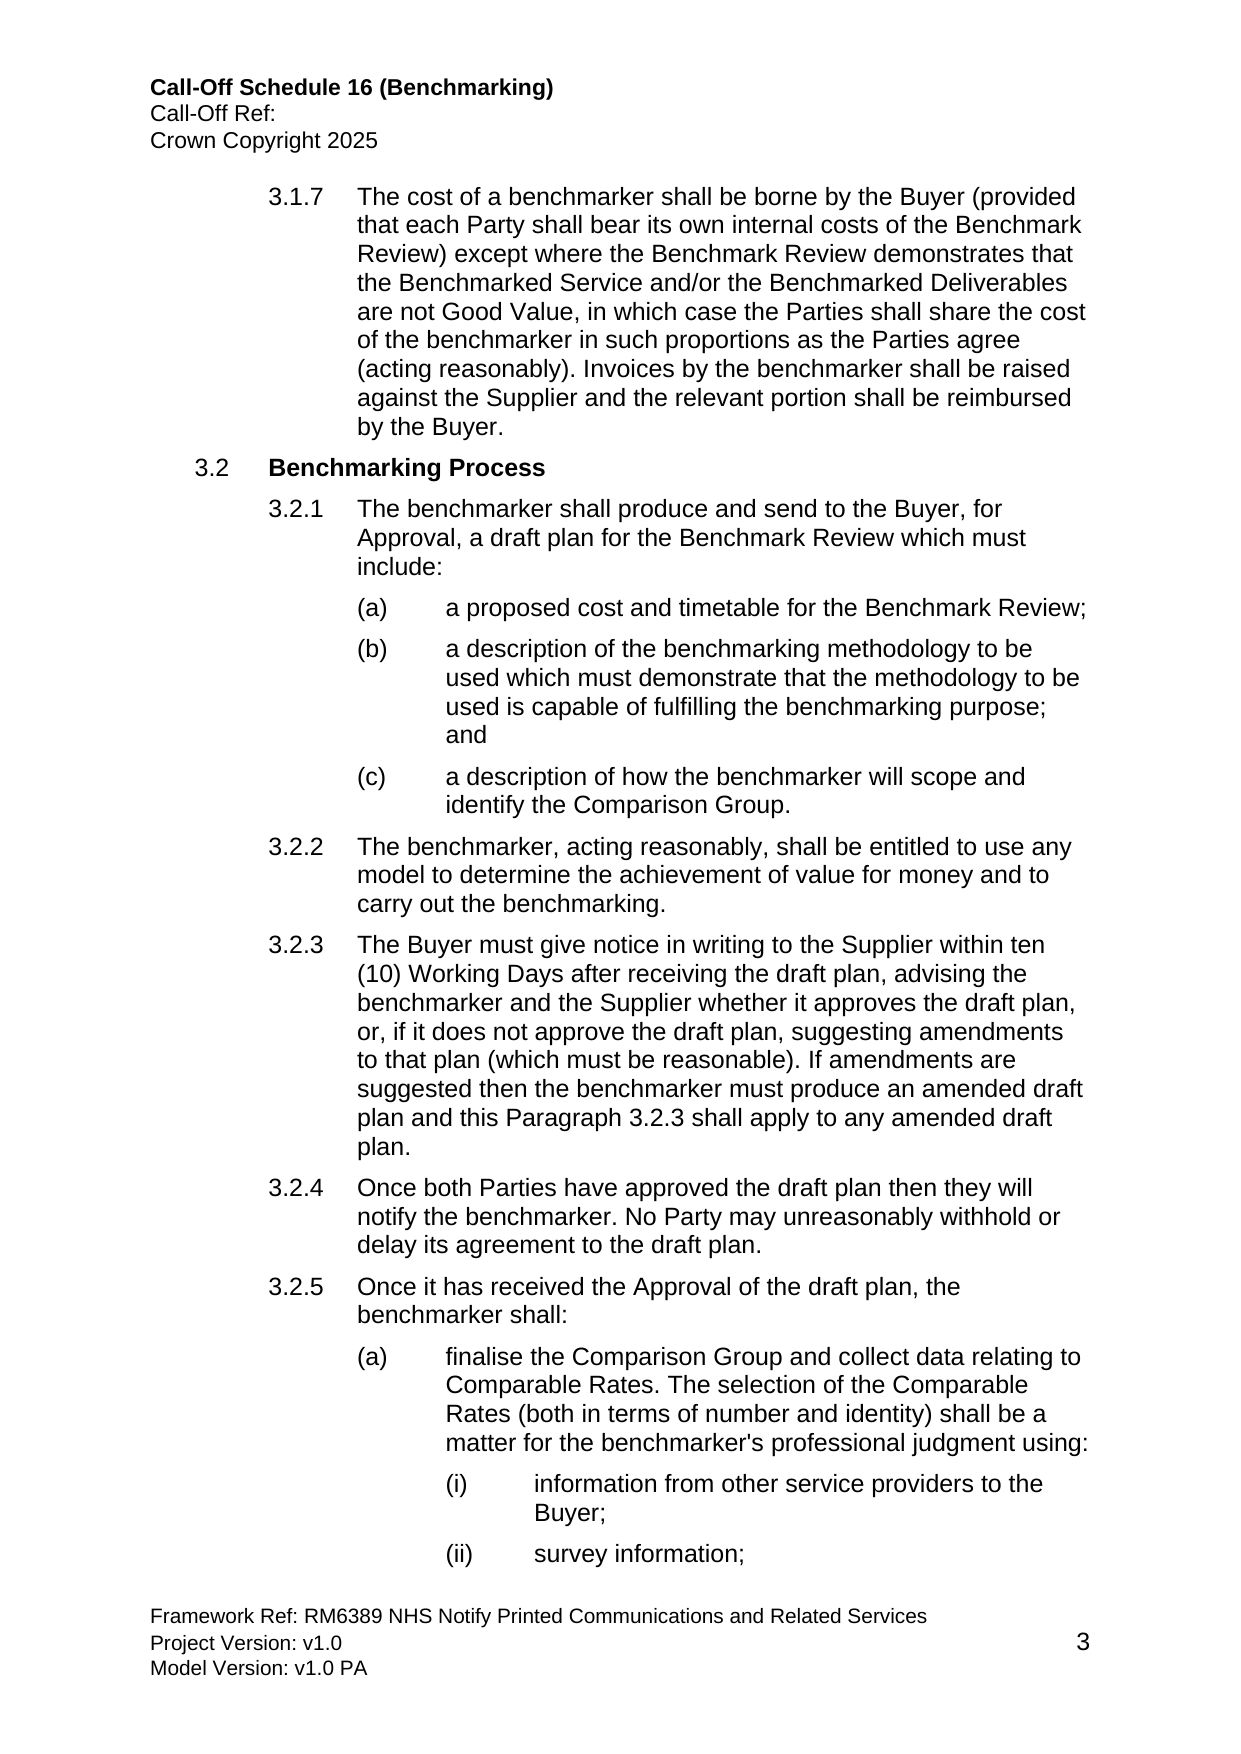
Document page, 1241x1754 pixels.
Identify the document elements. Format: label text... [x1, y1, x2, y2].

list finalise the Comparison Group and collect data relating to Comparable Rates. The selection of the Comparable Rates (both in terms of number and identity) shall be a matter for the benchmarker's professional judgment using: [357, 1342, 1090, 1457]
list Once both Parties have approved the draft plan then they will notify the benchmarker. No Party may unreasonably withhold or delay its agreement to the draft plan. [268, 1173, 1090, 1259]
list The cost of a benchmarker shall be borne by the Buyer (provided that each Party shall bear its own internal costs of the Benchmark Review) except where the Benchmark Review demonstrates that the Benchmarked Service and/or the Benchmarked Deliverables are not Good Value, in which case the Parties shall share the cost of the benchmarker in such proportions as the Parties agree (acting reasonably). Invoices by the benchmarker shall be raised against the Supplier and the relevant portion shall be reimbursed by the Buyer. [268, 182, 1090, 440]
list a proposed cost and timetable for the Benchmark Review; [357, 593, 1090, 622]
list information from other service providers to the Buyer; [445, 1469, 1090, 1527]
list The benchmarker, acting reasonably, shall be entitled to use any model to determine the achievement of value for money and to carry out the benchmarking. [268, 832, 1090, 918]
list survey information; [445, 1539, 1090, 1568]
list a description of how the benchmarker will scope and identify the Comparison Group. [357, 762, 1090, 819]
list Benchmarking Process [194, 453, 1090, 482]
list Once it has received the Approval of the draft plan, the benchmarker shall: [268, 1272, 1090, 1329]
list The Buyer must give notice in writing to the Supplier within ten (10) Working Days after receiving the draft plan, advising the benchmarker and the Supplier whether it approves the draft plan, or, if it does not approve the draft plan, suggesting amendments to that plan (which must be reasonable). If amendments are suggested then the benchmarker must produce an amended draft plan and this Paragraph 3.2.3 shall apply to any amended draft plan. [268, 930, 1090, 1160]
list a description of the benchmarking methodology to be used which must demonstrate that the methodology to be used is capable of fulfilling the benchmarking purpose; and [357, 634, 1090, 749]
list The benchmarker shall produce and send to the Buyer, for Approval, a draft plan for the Benchmark Review which must include: [268, 494, 1090, 580]
